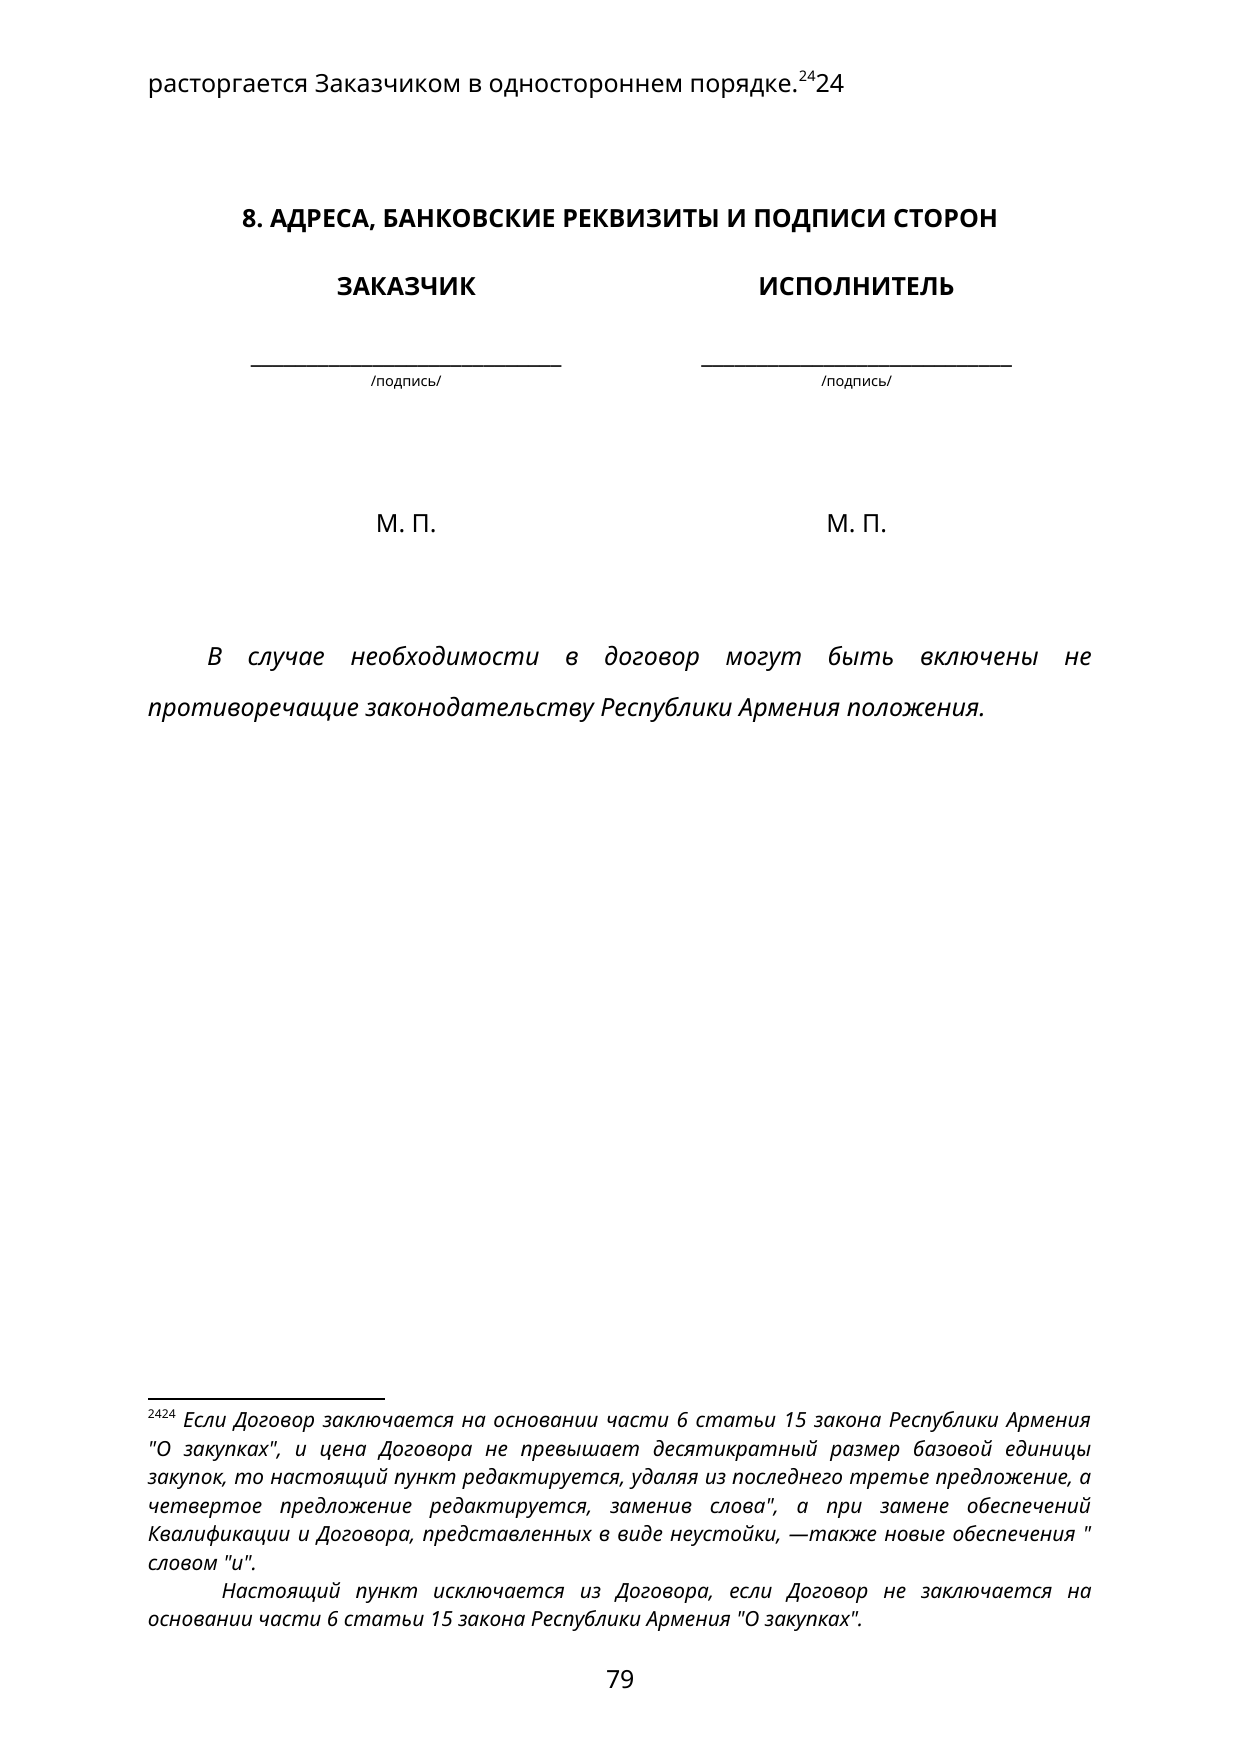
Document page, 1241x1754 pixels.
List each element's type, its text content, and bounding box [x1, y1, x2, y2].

text 8. АДРЕСА, БАНКОВСКИЕ РЕКВИЗИТЫ И ПОДПИСИ СТОРОН [148, 201, 1092, 235]
table_header ИСПОЛНИТЕЛЬ ____________________________ /подпись/ М. П. [642, 269, 1071, 571]
table_header ЗАКАЗЧИК ____________________________ /подпись/ М. П. [170, 269, 642, 571]
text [148, 66, 1092, 100]
text В случае необходимости в договор могут быть включены не противоречащие законодательству Республики Армения положения. [148, 639, 1092, 724]
